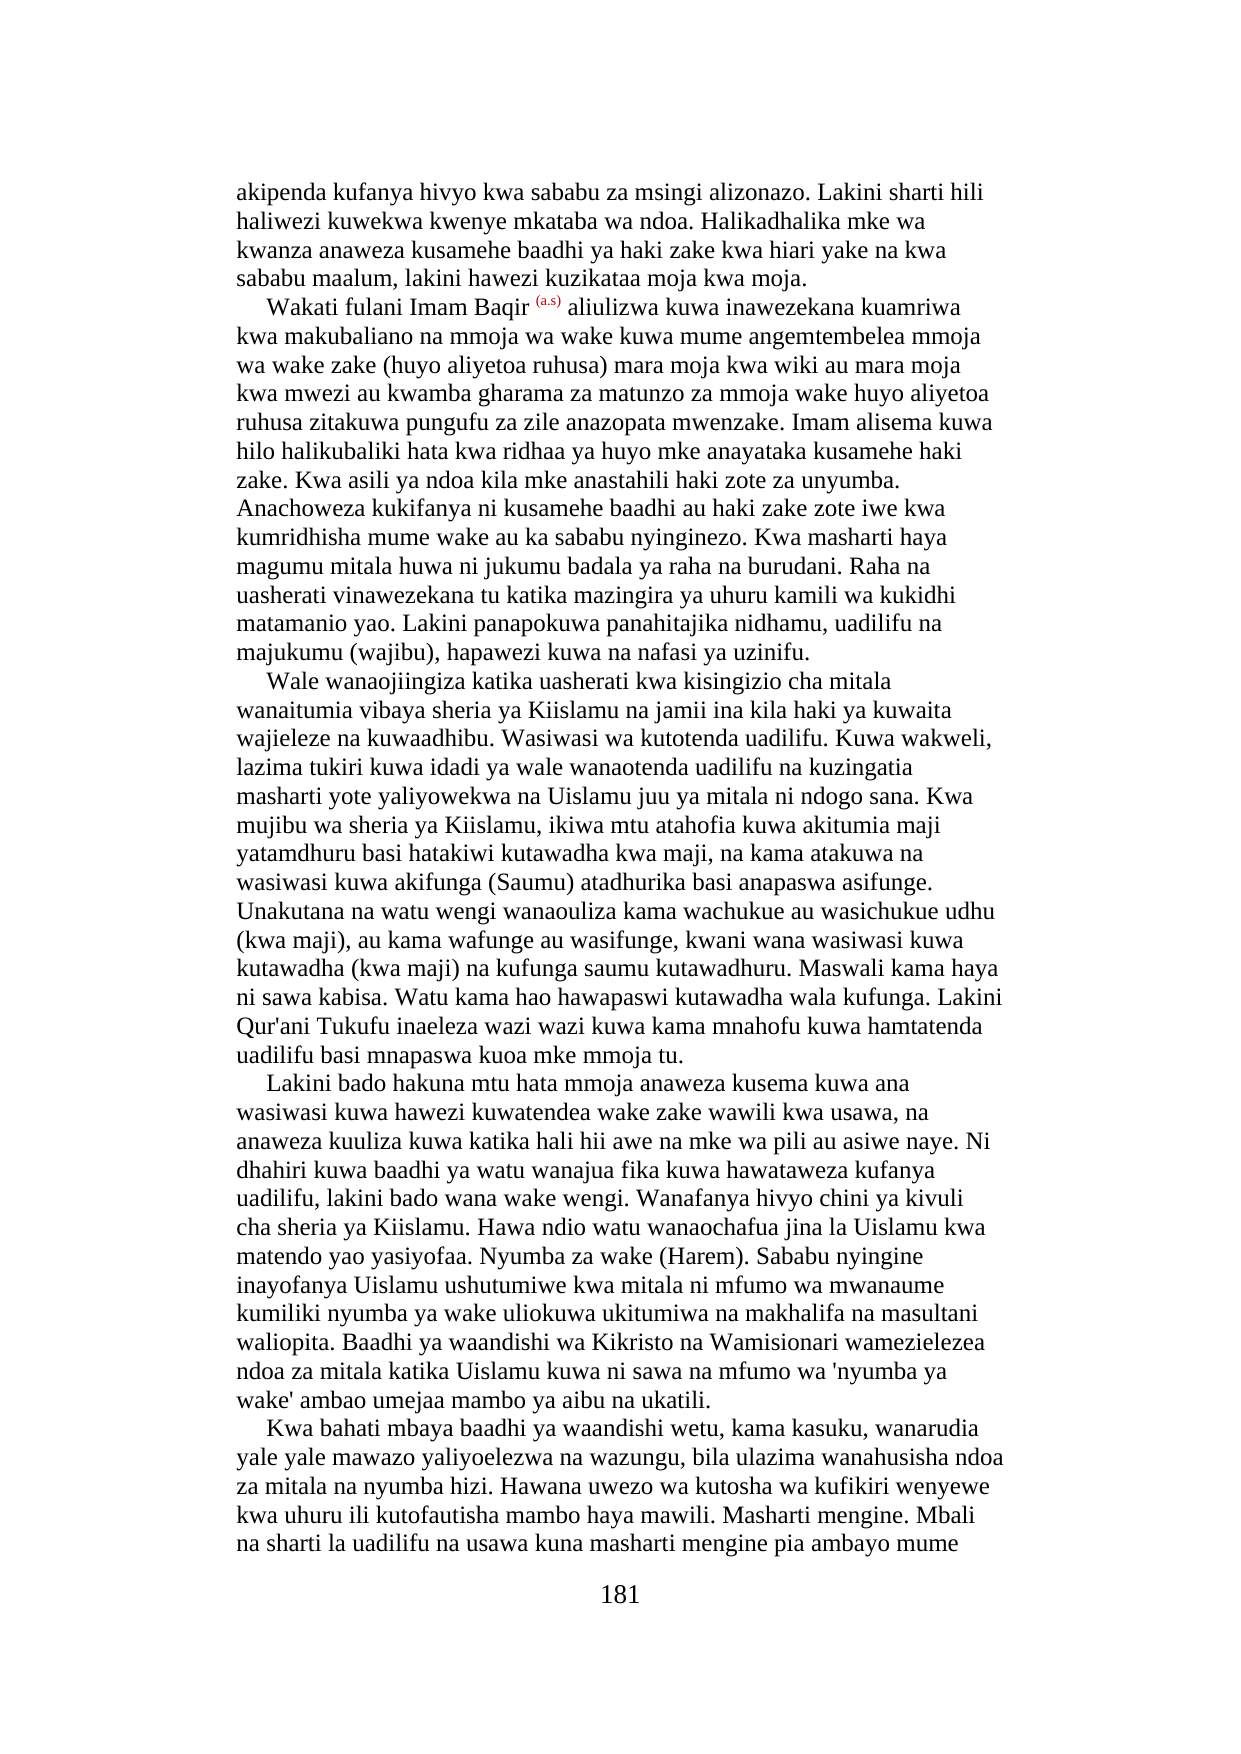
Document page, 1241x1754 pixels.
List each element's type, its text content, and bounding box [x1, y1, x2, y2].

text Lakini bado hakuna mtu hata mmoja anaweza kusema kuwa ana wasiwasi kuwa hawezi kuwatendea wake zake wawili kwa usawa, na anaweza kuuliza kuwa katika hali hii awe na mke wa pili au asiwe naye. Ni dhahiri kuwa baadhi ya watu wanajua fika kuwa hawataweza kufanya uadilifu, lakini bado wana wake wengi. Wanafanya hivyo chini ya kivuli cha sheria ya Kiislamu. Hawa ndio watu wanaochafua jina la Uislamu kwa matendo yao yasiyofaa. Nyumba za wake (Harem). Sababu nyingine inayofanya Uislamu ushutumiwe kwa mitala ni mfumo wa mwanaume kumiliki nyumba ya wake uliokuwa ukitumiwa na makhalifa na masultani waliopita. Baadhi ya waandishi wa Kikristo na Wamisionari wamezielezea ndoa za mitala katika Uislamu kuwa ni sawa na mfumo wa 'nyumba ya wake' ambao umejaa mambo ya aibu na ukatili. [236, 1068, 1004, 1413]
text Wakati fulani Imam Baqir (a.s) aliulizwa kuwa inawezekana kuamriwa kwa makubaliano na mmoja wa wake kuwa mume angemtembelea mmoja wa wake zake (huyo aliyetoa ruhusa) mara moja kwa wiki au mara moja kwa mwezi au kwamba gharama za matunzo za mmoja wake huyo aliyetoa ruhusa zitakuwa pungufu za zile anazopata mwenzake. Imam alisema kuwa hilo halikubaliki hata kwa ridhaa ya huyo mke anayataka kusamehe haki zake. Kwa asili ya ndoa kila mke anastahili haki zote za unyumba. Anachoweza kukifanya ni kusamehe baadhi au haki zake zote iwe kwa kumridhisha mume wake au ka sababu nyinginezo. Kwa masharti haya magumu mitala huwa ni jukumu badala ya raha na burudani. Raha na uasherati vinawezekana tu katika mazingira ya uhuru kamili wa kukidhi matamanio yao. Lakini panapokuwa panahitajika nidhamu, uadilifu na majukumu (wajibu), hapawezi kuwa na nafasi ya uzinifu. [236, 292, 1004, 666]
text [236, 177, 1004, 292]
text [236, 1413, 1004, 1557]
text Wale wanaojiingiza katika uasherati kwa kisingizio cha mitala wanaitumia vibaya sheria ya Kiislamu na jamii ina kila haki ya kuwaita wajieleze na kuwaadhibu. Wasiwasi wa kutotenda uadilifu. Kuwa wakweli, lazima tukiri kuwa idadi ya wale wanaotenda uadilifu na kuzingatia masharti yote yaliyowekwa na Uislamu juu ya mitala ni ndogo sana. Kwa mujibu wa sheria ya Kiislamu, ikiwa mtu atahofia kuwa akitumia maji yatamdhuru basi hatakiwi kutawadha kwa maji, na kama atakuwa na wasiwasi kuwa akifunga (Saumu) atadhurika basi anapaswa asifunge. Unakutana na watu wengi wanaouliza kama wachukue au wasichukue udhu (kwa maji), au kama wafunge au wasifunge, kwani wana wasiwasi kuwa kutawadha (kwa maji) na kufunga saumu kutawadhuru. Maswali kama haya ni sawa kabisa. Watu kama hao hawapaswi kutawadha wala kufunga. Lakini Qur'ani Tukufu inaeleza wazi wazi kuwa kama mnahofu kuwa hamtatenda uadilifu basi mnapaswa kuoa mke mmoja tu. [236, 666, 1004, 1068]
